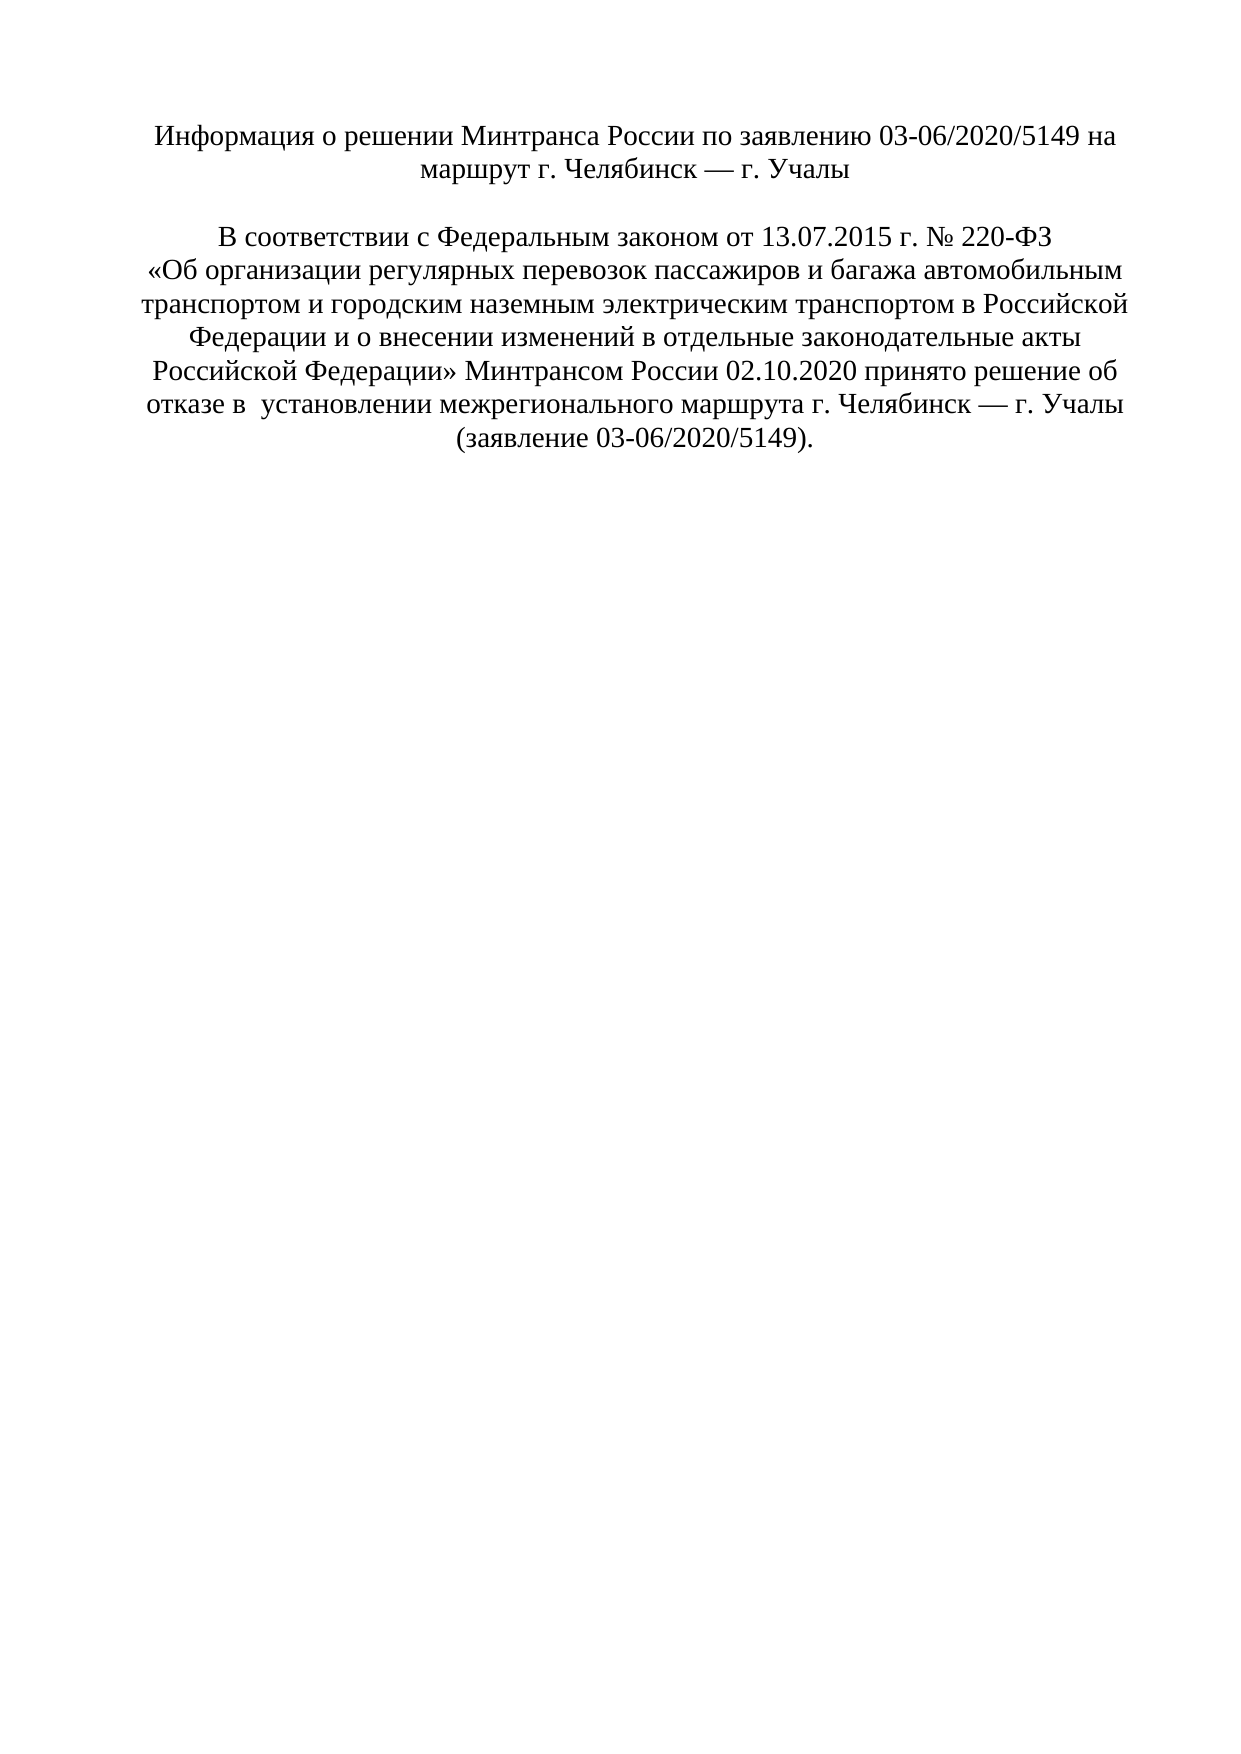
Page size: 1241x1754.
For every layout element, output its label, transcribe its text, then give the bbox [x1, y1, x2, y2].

text В соответствии с Федеральным законом от 13.07.2015 г. № 220-ФЗ «Об организации регулярных перевозок пассажиров и багажа автомобильным транспортом и городским наземным электрическим транспортом в Российской Федерации и о внесении изменений в отдельные законодательные акты Российской Федерации» Минтрансом России 02.10.2020 принято решение об отказе в установлении межрегионального маршрута г. Челябинск — г. Учалы (заявление 03-06/2020/5149). [118, 219, 1152, 453]
text Информация о решении Минтранса России по заявлению 03-06/2020/5149 на маршрут г. Челябинск — г. Учалы [118, 118, 1152, 185]
